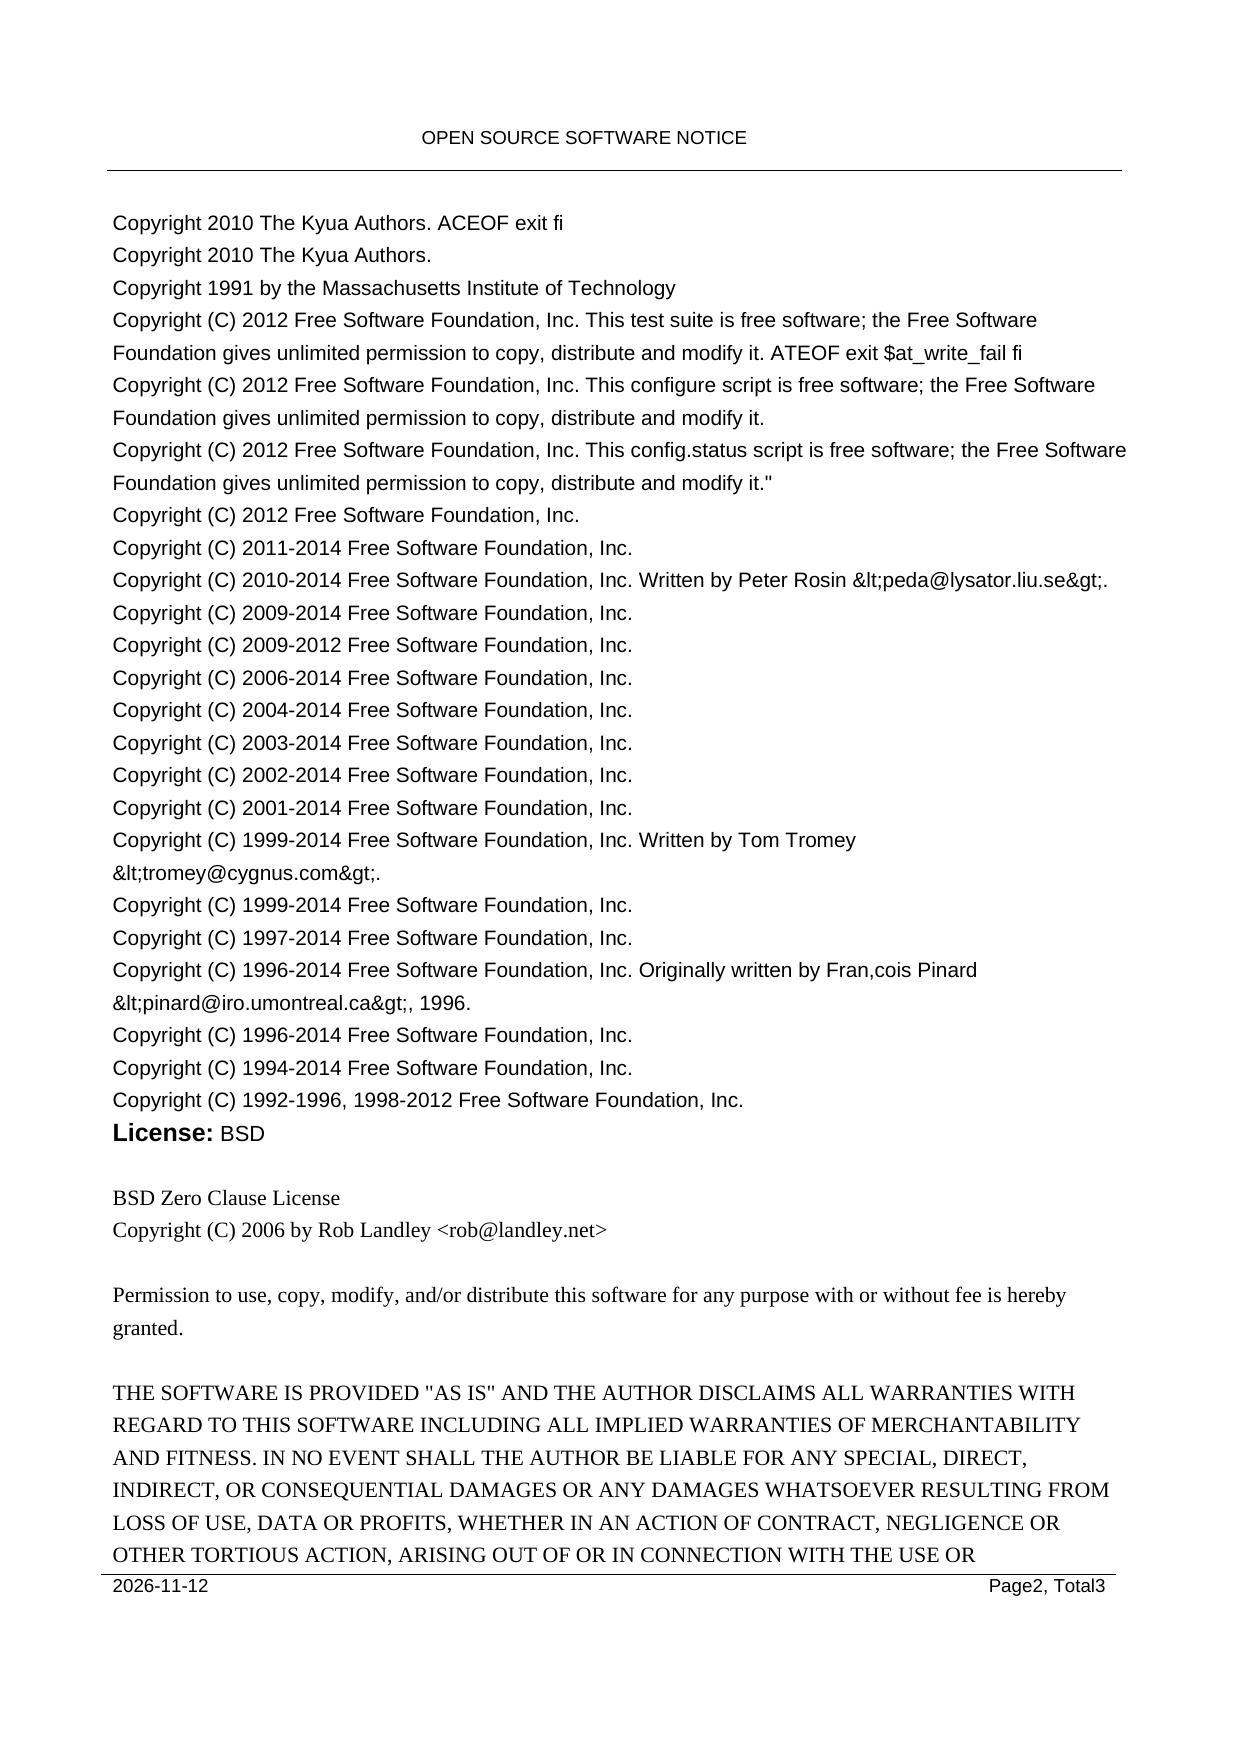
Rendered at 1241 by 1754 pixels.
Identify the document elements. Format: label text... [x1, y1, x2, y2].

text Copyright (C) 2001-2014 Free Software Foundation, Inc. [112, 791, 1128, 824]
text Copyright (C) 2006-2014 Free Software Foundation, Inc. [112, 661, 1128, 694]
text Copyright (C) 2003-2014 Free Software Foundation, Inc. [112, 726, 1128, 759]
text Copyright (C) 2012 Free Software Foundation, Inc. This config.status script is free software; the Free Software Foundation gives unlimited permission to copy, distribute and modify it." [112, 434, 1128, 499]
text Copyright (C) 2012 Free Software Foundation, Inc. This configure script is free software; the Free Software Foundation gives unlimited permission to copy, distribute and modify it. [112, 369, 1128, 434]
text Copyright 2010 The Kyua Authors. ACEOF exit fi [112, 206, 1128, 239]
text Copyright (C) 2004-2014 Free Software Foundation, Inc. [112, 694, 1128, 726]
text Copyright (C) 2009-2012 Free Software Foundation, Inc. [112, 629, 1128, 661]
text Copyright (C) 2009-2014 Free Software Foundation, Inc. [112, 596, 1128, 629]
text Copyright (C) 1997-2014 Free Software Foundation, Inc. [112, 921, 1128, 954]
text Copyright (C) 1996-2014 Free Software Foundation, Inc. Originally written by Fran,cois Pinard &lt;pinard@iro.umontreal.ca&gt;, 1996. [112, 954, 1128, 1019]
text Copyright (C) 1996-2014 Free Software Foundation, Inc. [112, 1019, 1128, 1051]
text Copyright (C) 2012 Free Software Foundation, Inc. This test suite is free software; the Free Software Foundation gives unlimited permission to copy, distribute and modify it. ATEOF exit $at_write_fail fi [112, 304, 1128, 369]
text Copyright (C) 2002-2014 Free Software Foundation, Inc. [112, 759, 1128, 791]
text Copyright 1991 by the Massachusetts Institute of Technology [112, 271, 1128, 304]
text Copyright (C) 2010-2014 Free Software Foundation, Inc. Written by Peter Rosin &lt;peda@lysator.liu.se&gt;. [112, 564, 1128, 596]
text Copyright (C) 1999-2014 Free Software Foundation, Inc. [112, 889, 1128, 921]
text Copyright (C) 2011-2014 Free Software Foundation, Inc. [112, 531, 1128, 564]
text Copyright 2010 The Kyua Authors. [112, 239, 1128, 271]
text Copyright (C) 1992-1996, 1998-2012 Free Software Foundation, Inc. [112, 1084, 1128, 1116]
text Copyright (C) 1994-2014 Free Software Foundation, Inc. [112, 1051, 1128, 1084]
text Copyright (C) 2012 Free Software Foundation, Inc. [112, 499, 1128, 531]
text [112, 1116, 1128, 1571]
text Copyright (C) 1999-2014 Free Software Foundation, Inc. Written by Tom Tromey &lt;tromey@cygnus.com&gt;. [112, 824, 1128, 889]
